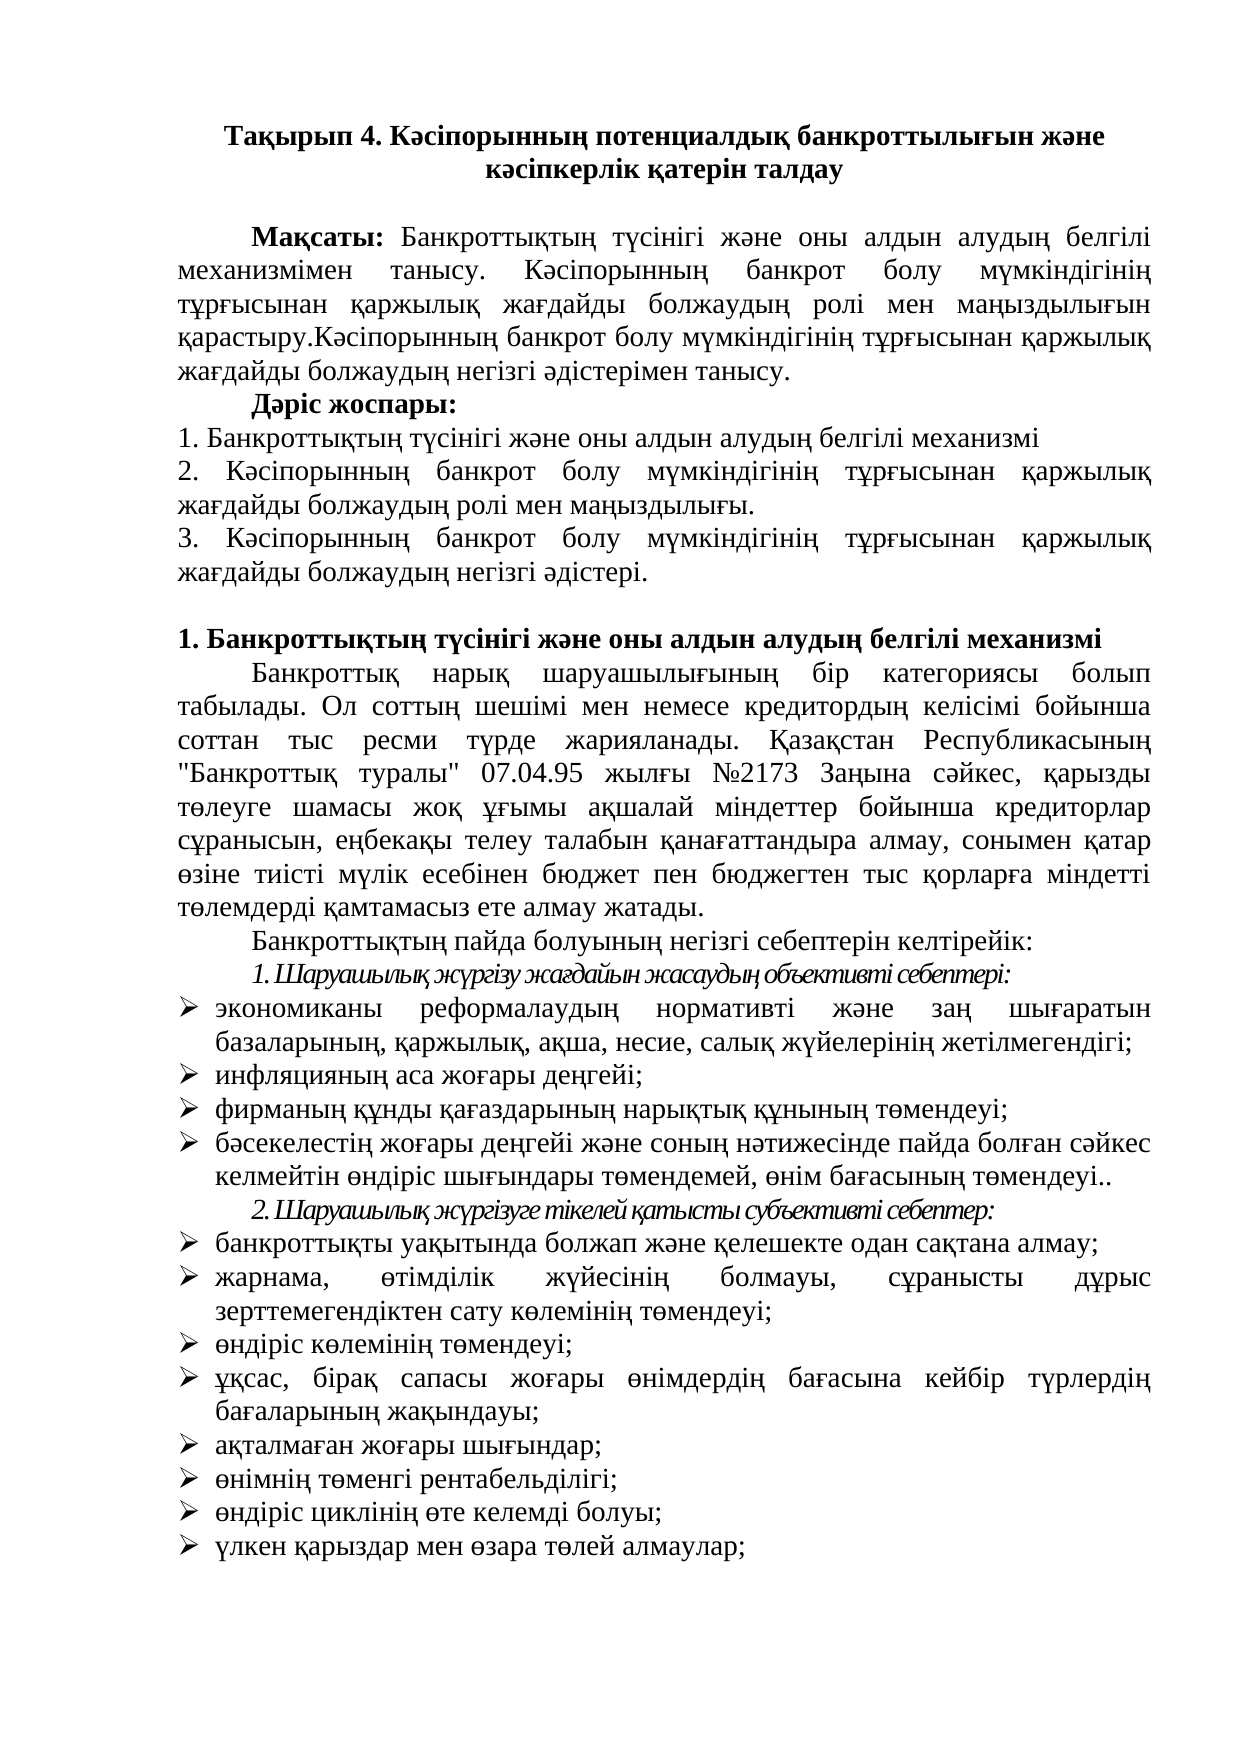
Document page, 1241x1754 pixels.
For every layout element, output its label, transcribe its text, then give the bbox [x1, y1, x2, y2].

list фирманың құнды қағаздарының нарықтық құнының төмендеуі; [177, 1091, 1152, 1125]
list банкроттықты уақытында болжап және қелешекте одан сақтана алмау; [177, 1225, 1152, 1259]
list өндіріс циклінің өте келемді болуы; [177, 1494, 1152, 1528]
list экономиканы реформалаудың нормативті және заң шығаратын базаларының, қаржылық, ақша, несие, салық жүйелерінің жетілмегендігі; [177, 990, 1152, 1057]
text Дәріс жоспары: [177, 386, 1152, 420]
list бәсекелестің жоғары деңгейі және соның нәтижесінде пайда болған сәйкес келмейтін өндіріс шығындары төмендемей, өнім бағасының төмендеуі.. [177, 1125, 1152, 1192]
text Мақсаты: Банкроттықтың түсінігі және оны алдын алудың белгілі механизмімен танысу. Кәсіпорынның банкрот болу мүмкіндігінің тұрғысынан қаржылық жағдайды болжаудың ролі мен маңыздылығын қарастыру.Кәсіпорынның банкрот болу мүмкіндігінің тұрғысынан қаржылық жағдайды болжаудың негізгі әдістерімен танысу. [177, 219, 1152, 386]
list ұқсас, бірақ сапасы жоғары өнімдердің бағасына кейбір түрлердің бағаларының жақындауы; [177, 1360, 1152, 1427]
text Тақырып 4. Кәсіпорынның потенциалдық банкроттылығын және кәсіпкерлік қатерін талдау [177, 118, 1152, 185]
list инфляцияның аса жоғары деңгейі; [177, 1057, 1152, 1091]
list өнімнің төменгі рентабельділігі; [177, 1461, 1152, 1494]
text 3. Кәсіпорынның банкрот болу мүмкіндігінің тұрғысынан қаржылық жағдайды болжаудың негізгі әдістері. [177, 521, 1152, 588]
list ақталмаған жоғары шығындар; [177, 1427, 1152, 1461]
text 1. Шаруашылық жүргізу жағдайын жасаудың объективті себептері: [177, 957, 1152, 990]
list өндіріс көлемінің төмендеуі; [177, 1326, 1152, 1360]
list үлкен қарыздар мен өзара төлей алмаулар; [177, 1528, 1152, 1562]
text 1. Банкроттықтың түсінігі және оны алдын алудың белгілі механизмі [177, 420, 1152, 453]
text 1. Банкроттықтың түсінігі және оны алдын алудың белгілі механизмі [177, 621, 1152, 655]
text Банкроттықтың пайда болуының негізгі себептерін келтірейік: [177, 923, 1152, 957]
list жарнама, өтімділік жүйесінің болмауы, сұранысты дұрыс зерттемегендіктен сату көлемінің төмендеуі; [177, 1259, 1152, 1326]
text Банкроттық нарық шаруашылығының бір категориясы болып табылады. Ол соттың шешімі мен немесе кредитордың келісімі бойынша соттан тыс ресми түрде жарияланады. Қазақстан Республикасының "Банкроттық туралы" 07.04.95 жылғы №2173 Заңына сәйкес, қарызды төлеуге шамасы жоқ ұғымы ақшалай міндеттер бойынша кредиторлар сұранысын, еңбекақы телеу талабын қанағаттандыра алмау, сонымен қатар өзіне тиісті мүлік есебінен бюджет пен бюджегтен тыс қорларға міндетті төлемдерді қамтамасыз ете алмау жатады. [177, 655, 1152, 923]
text 2. Кәсіпорынның банкрот болу мүмкіндігінің тұрғысынан қаржылық жағдайды болжаудың ролі мен маңыздылығы. [177, 453, 1152, 521]
text 2. Шаруашылық жүргізуге тікелей қатысты субъективті себептер: [177, 1192, 1152, 1225]
